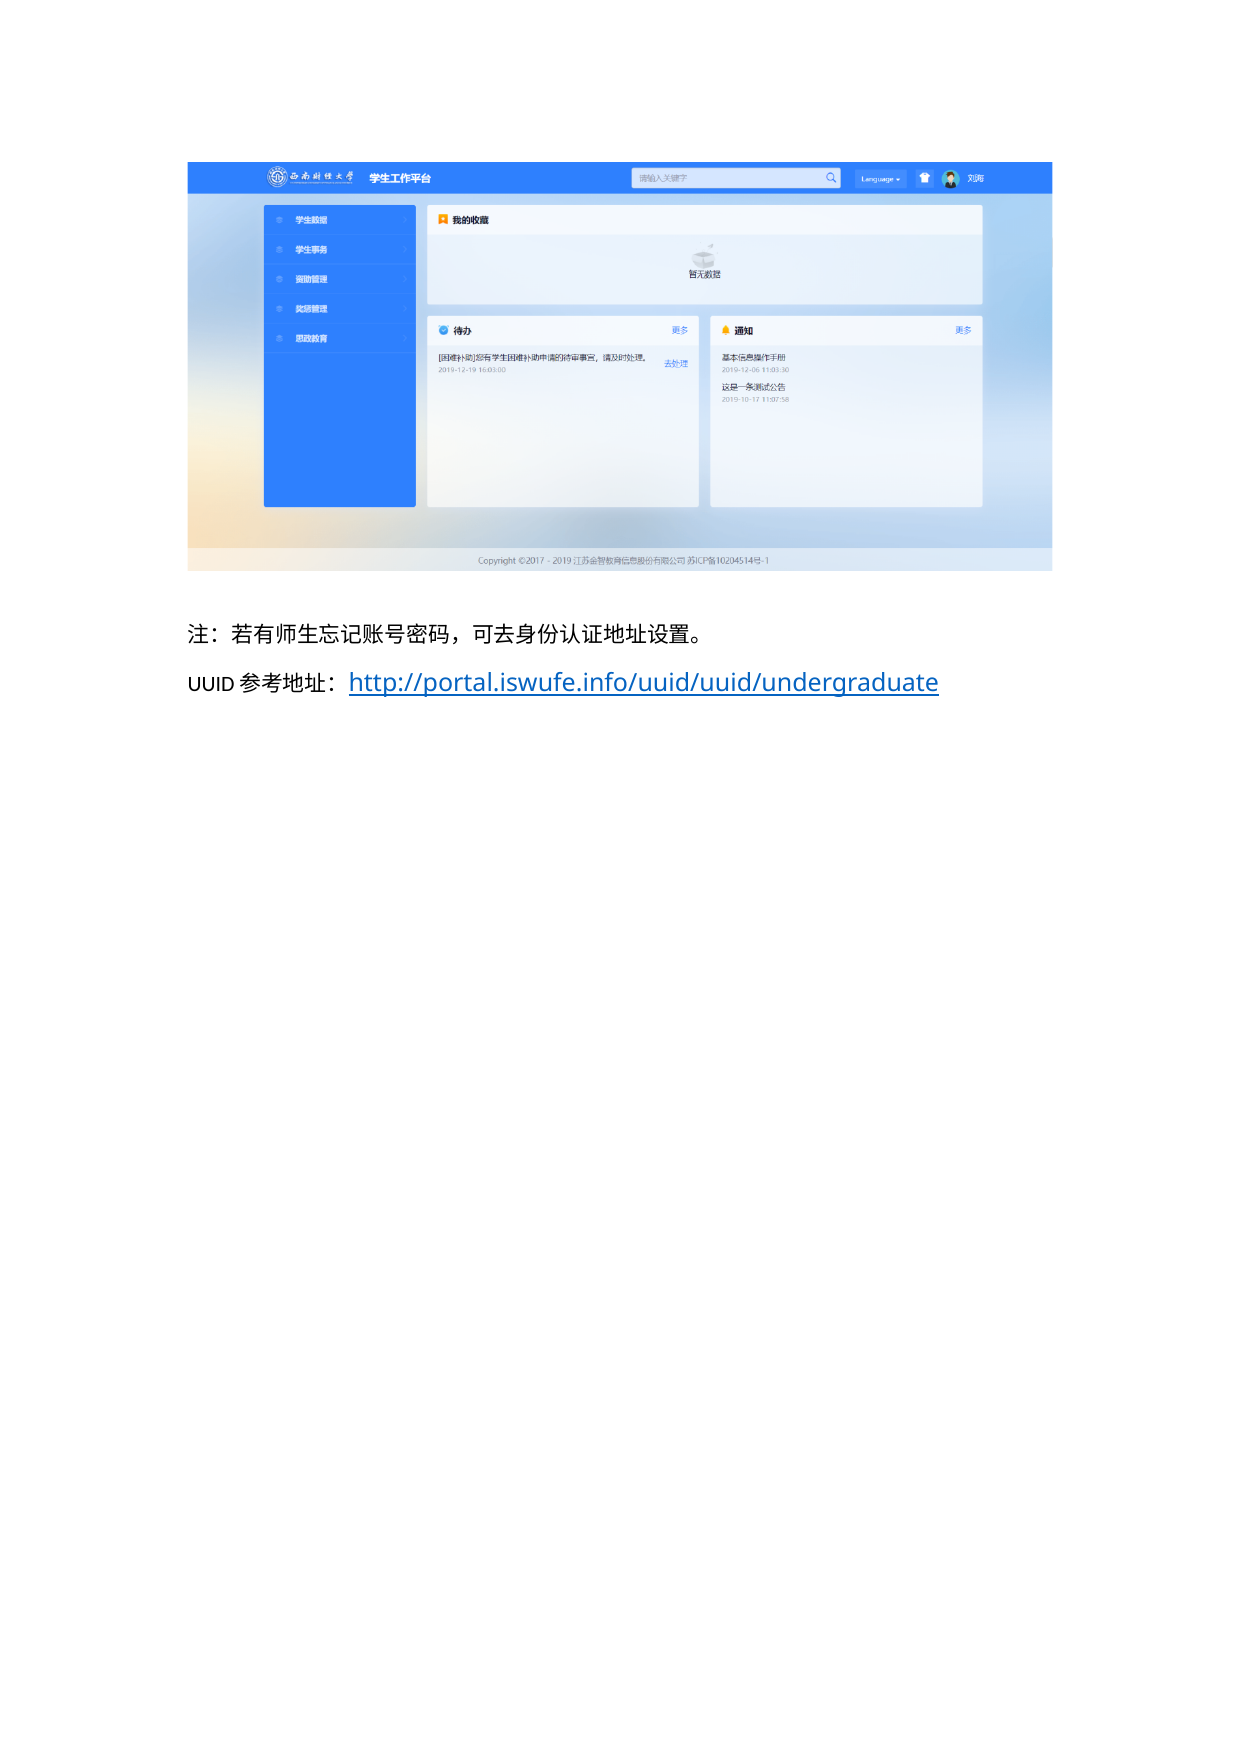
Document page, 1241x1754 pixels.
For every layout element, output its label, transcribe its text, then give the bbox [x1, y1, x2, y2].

picture [187, 162, 1053, 571]
text UUID参考地址：http://portal.iswufe.info/uuid/uuid/undergraduate [187, 649, 1053, 714]
text 注：若有师生忘记账号密码，可去身份认证地址设置。 [187, 617, 1053, 649]
